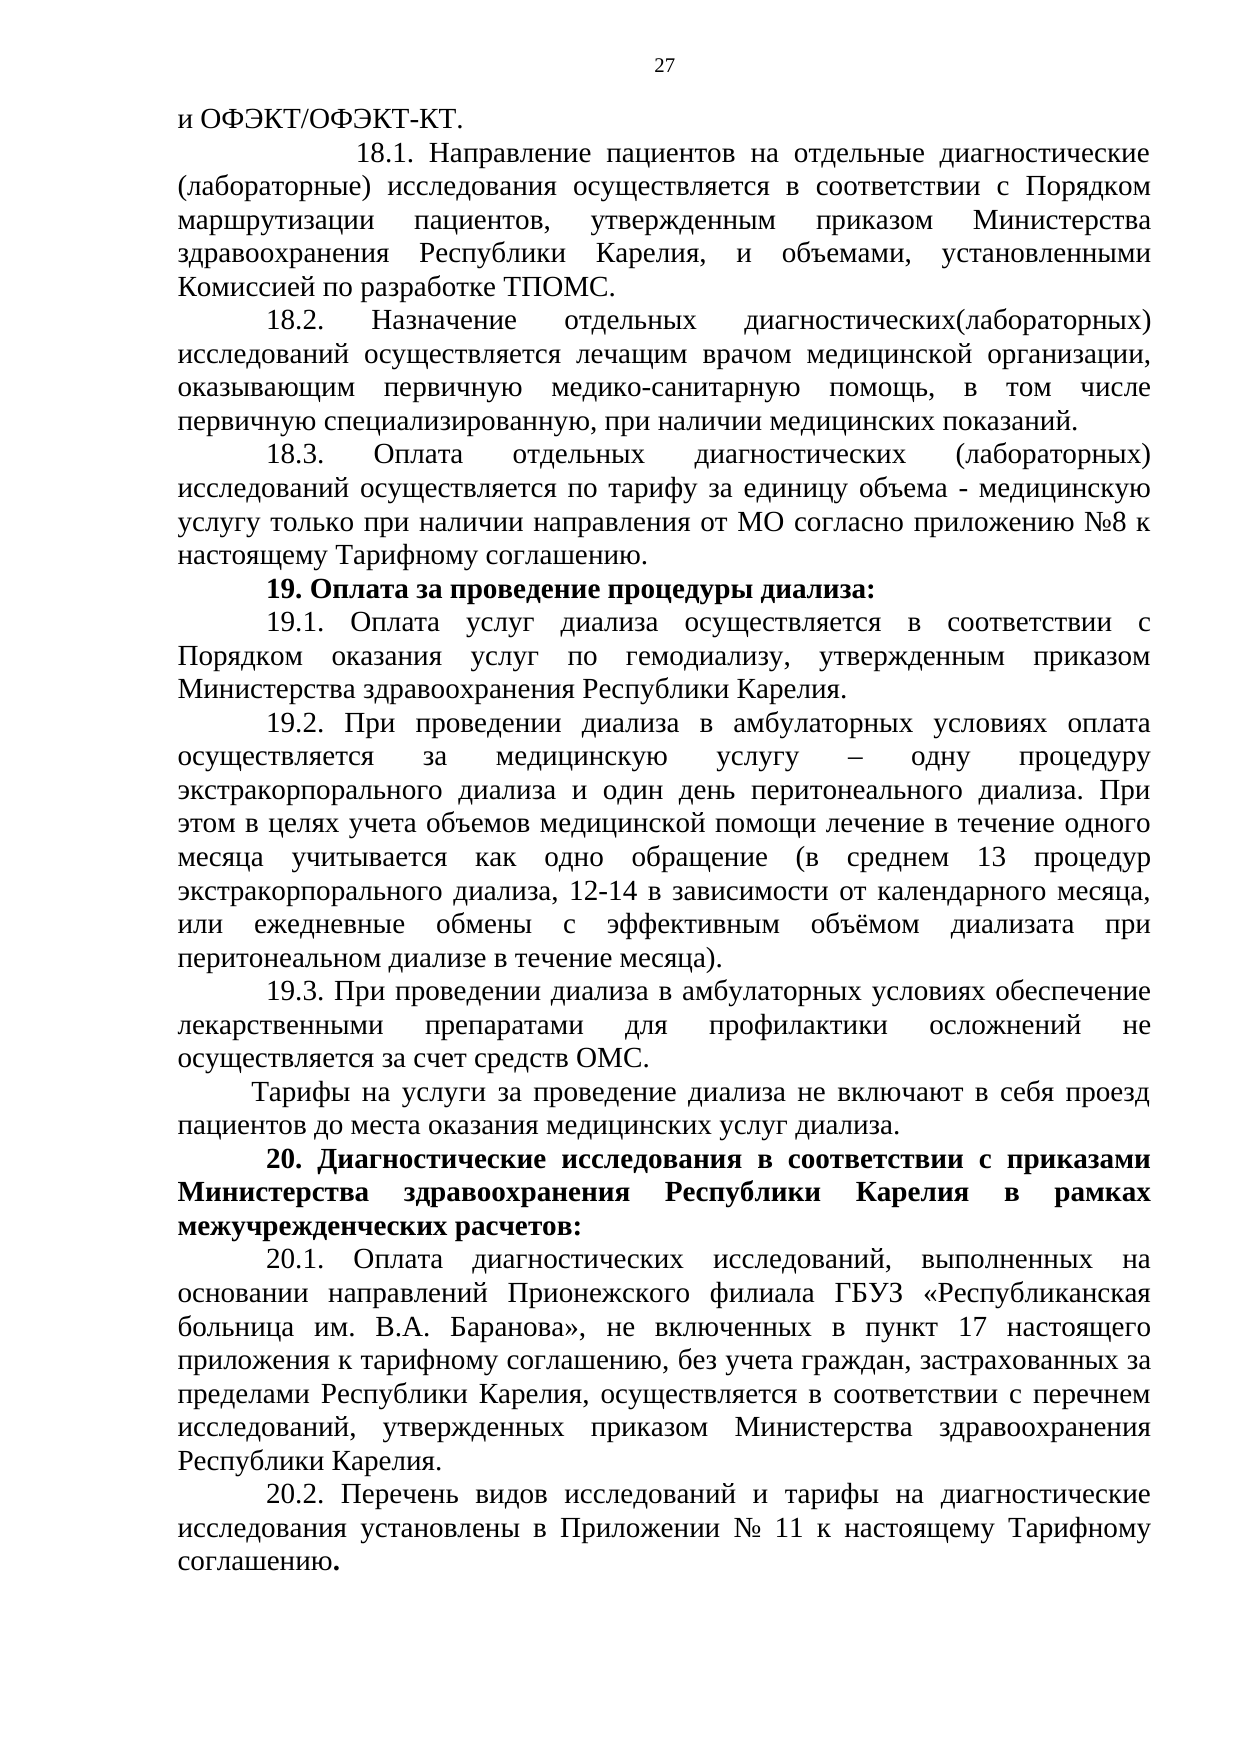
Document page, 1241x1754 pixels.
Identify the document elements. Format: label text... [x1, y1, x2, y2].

list 18.1. Направление пациентов на отдельные диагностические (лабораторные) исследования осуществляется в соответствии с Порядком маршрутизации пациентов, утвержденным приказом Министерства здравоохранения Республики Карелия, и объемами, установленными Комиссией по разработке ТПОМС. [177, 135, 1152, 302]
text 19. Оплата за проведение процедуры диализа: [177, 571, 1152, 604]
text 19.2. При проведении диализа в амбулаторных условиях оплата осуществляется за медицинскую услугу – одну процедуру экстракорпорального диализа и один день перитонеального диализа. При этом в целях учета объемов медицинской помощи лечение в течение одного месяца учитывается как одно обращение (в среднем 13 процедур экстракорпорального диализа, 12-14 в зависимости от календарного месяца, или ежедневные обмены с эффективным объёмом диализата при перитонеальном диализе в течение месяца). [177, 705, 1152, 973]
text 19.3. При проведении диализа в амбулаторных условиях обеспечение лекарственными препаратами для профилактики осложнений не осуществляется за счет средств ОМС. [177, 973, 1152, 1074]
text 20. Диагностические исследования в соответствии с приказами Министерства здравоохранения Республики Карелия в рамках межучрежденческих расчетов: [177, 1141, 1152, 1242]
text 18.3. Оплата отдельных диагностических (лабораторных) исследований осуществляется по тарифу за единицу объема - медицинскую услугу только при наличии направления от МО согласно приложению №8 к настоящему Тарифному соглашению. [177, 437, 1152, 571]
text 18.2. Назначение отдельных диагностических(лабораторных) исследований осуществляется лечащим врачом медицинской организации, оказывающим первичную медико-санитарную помощь, в том числе первичную специализированную, при наличии медицинских показаний. [177, 302, 1152, 437]
text Тарифы на услуги за проведение диализа не включают в себя проезд пациентов до места оказания медицинских услуг диализа. [177, 1074, 1152, 1141]
text 20.1. Оплата диагностических исследований, выполненных на основании направлений Прионежского филиала ГБУЗ «Республиканская больница им. В.А. Баранова», не включенных в пункт 17 настоящего приложения к тарифному соглашению, без учета граждан, застрахованных за пределами Республики Карелия, осуществляется в соответствии с перечнем исследований, утвержденных приказом Министерства здравоохранения Республики Карелия. [177, 1242, 1152, 1476]
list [177, 101, 1152, 135]
text 19.1. Оплата услуг диализа осуществляется в соответствии с Порядком оказания услуг по гемодиализу, утвержденным приказом Министерства здравоохранения Республики Карелия. [177, 604, 1152, 705]
text 20.2. Перечень видов исследований и тарифы на диагностические исследования установлены в Приложении № 11 к настоящему Тарифному соглашению. [177, 1476, 1152, 1577]
